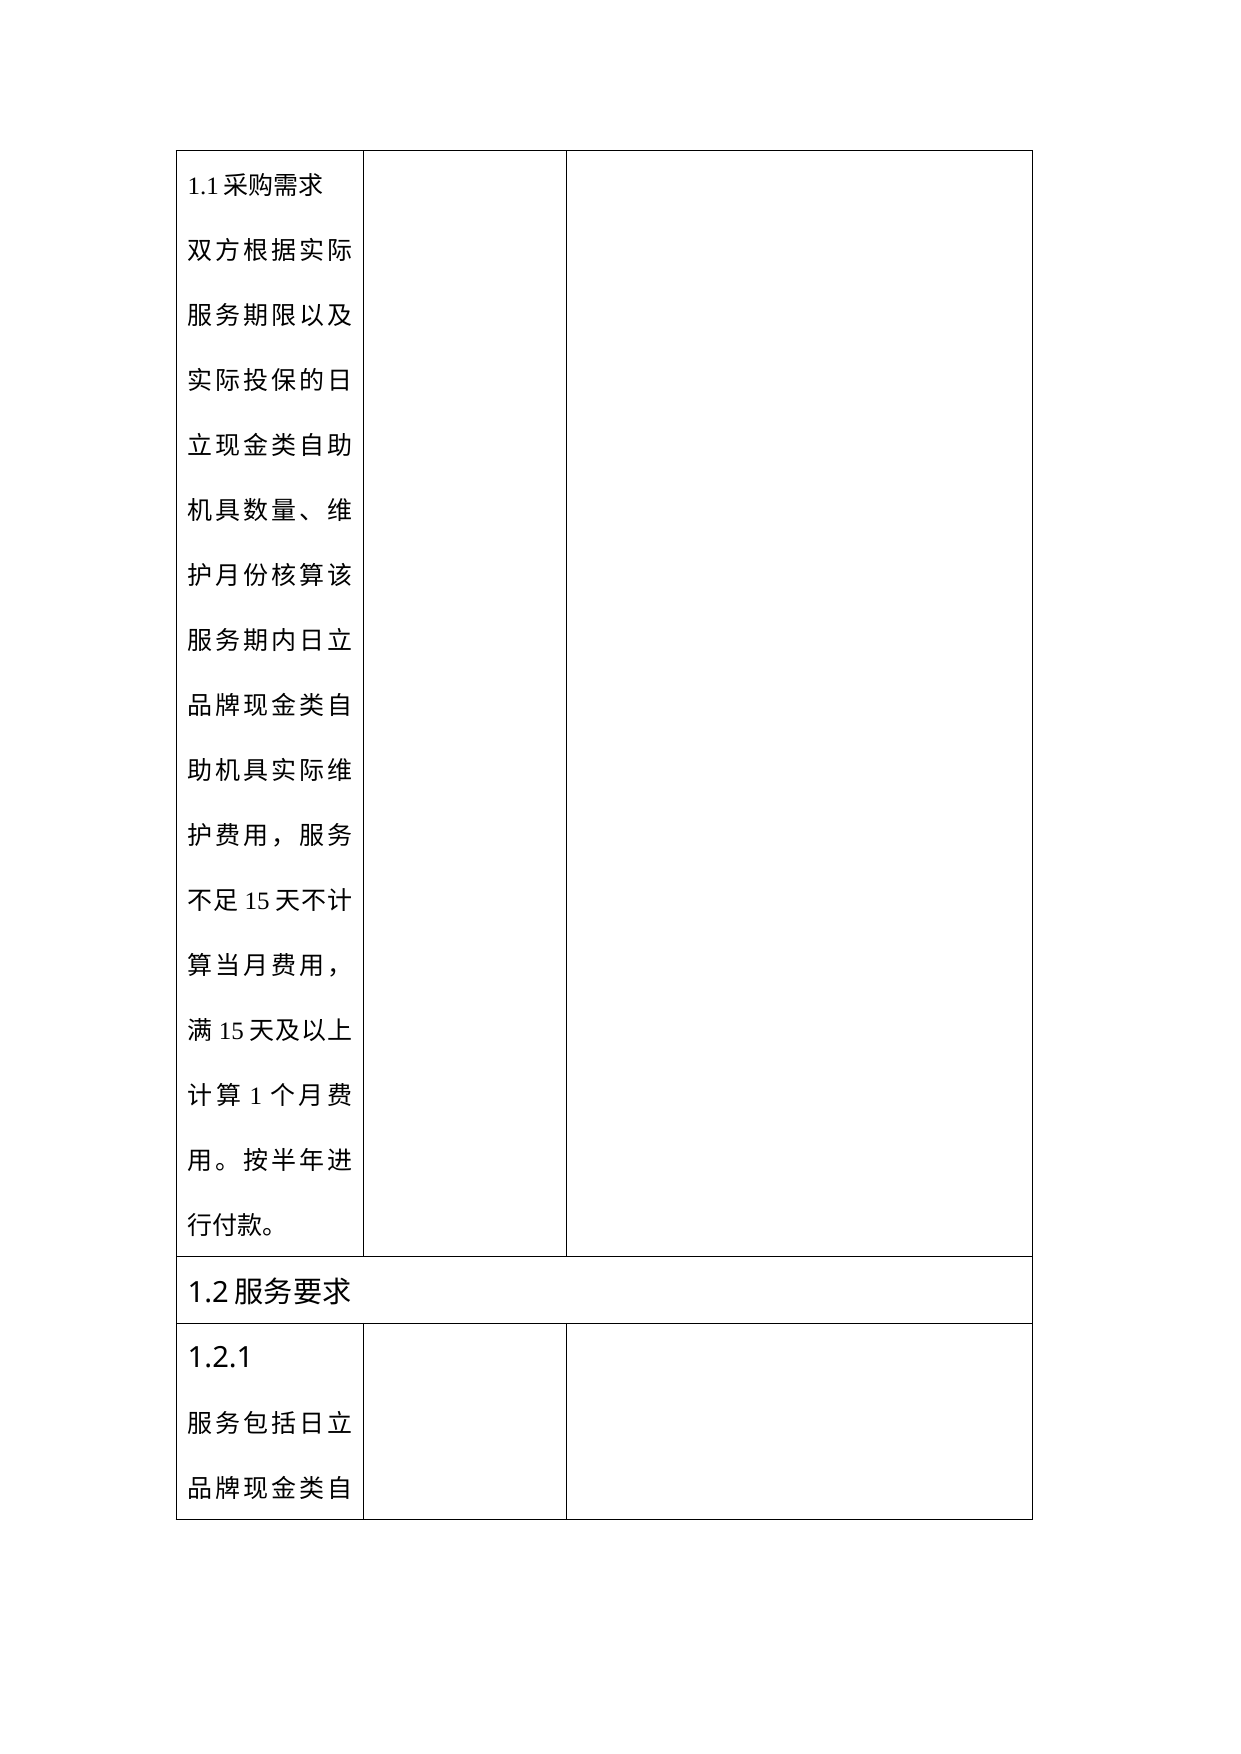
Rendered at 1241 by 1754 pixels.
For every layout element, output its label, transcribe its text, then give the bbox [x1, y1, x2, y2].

table_cell [567, 151, 1032, 1256]
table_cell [177, 1324, 363, 1519]
table_cell [567, 1324, 1032, 1519]
table_cell [364, 1324, 566, 1519]
table_cell 1.1采购需求 双方根据实际服务期限以及实际投保的日立现金类自助机具数量、维护月份核算该服务期内日立品牌现金类自助机具实际维护费用，服务不足15天不计算当月费用，满15天及以上计算1个月费用。按半年进行付款。 [177, 151, 363, 1256]
table_cell [364, 151, 566, 1256]
table_cell 1.2服务要求 [177, 1257, 1032, 1323]
